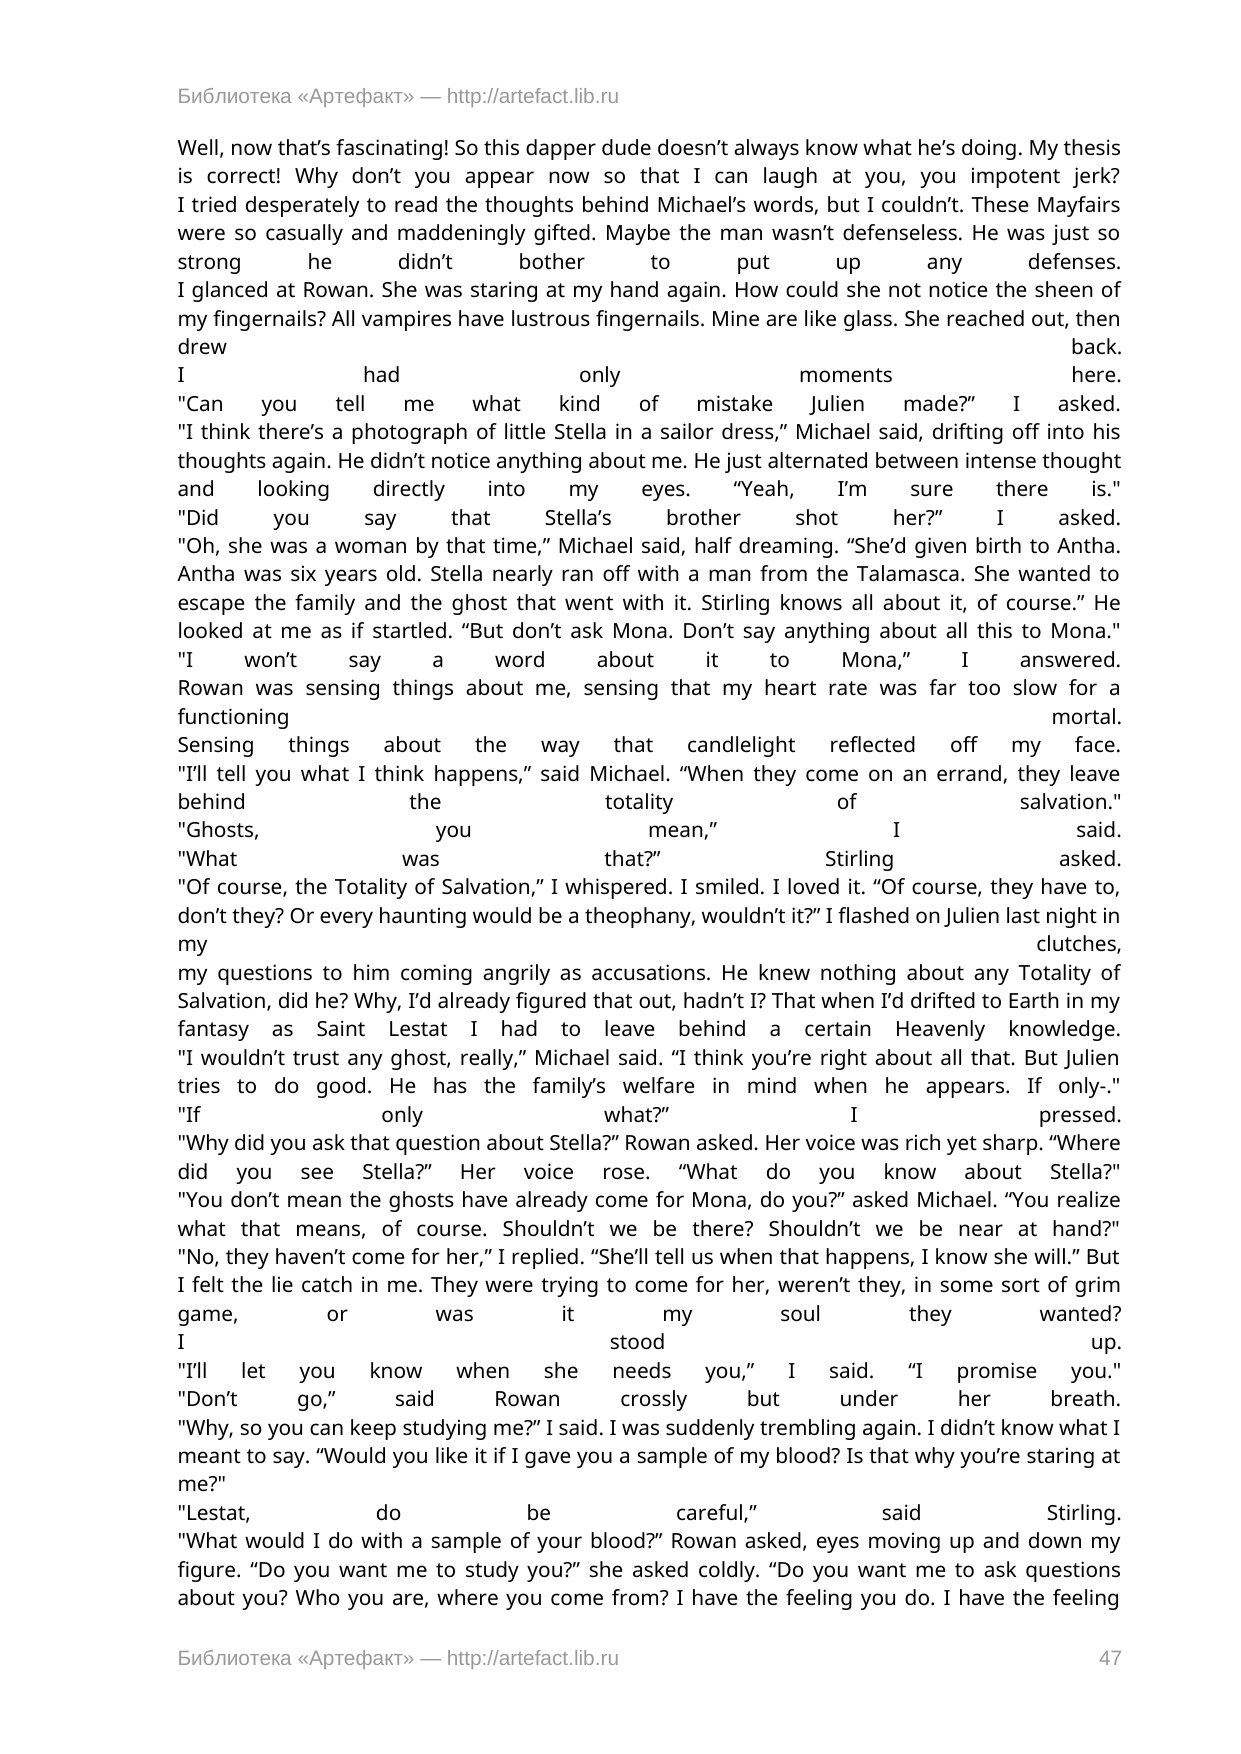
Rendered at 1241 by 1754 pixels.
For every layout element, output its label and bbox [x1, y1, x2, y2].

text [177, 133, 1122, 1612]
